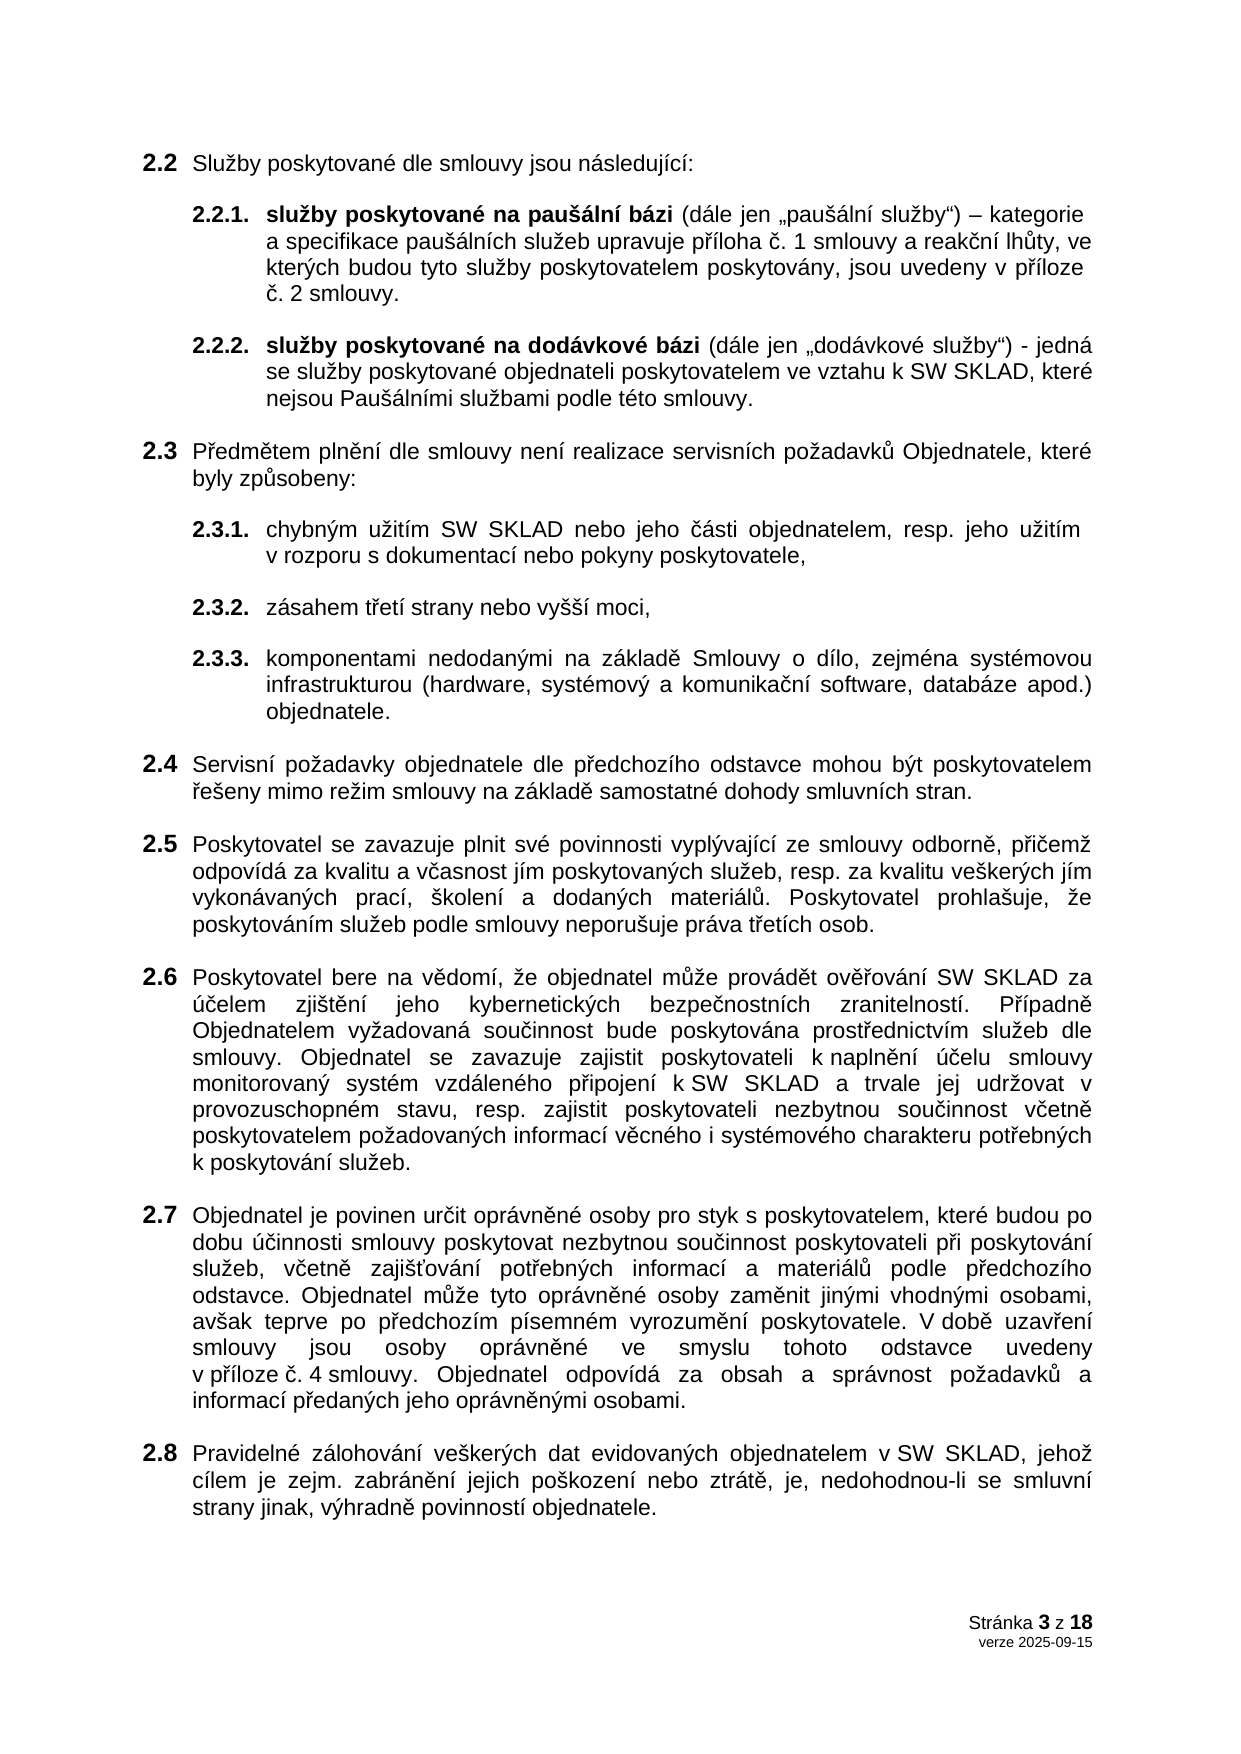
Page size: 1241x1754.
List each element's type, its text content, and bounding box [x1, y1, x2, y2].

subtitle Poskytovatel bere na vědomí, že objednatel může provádět ověřování SW SKLAD za účelem zjištění jeho kybernetických bezpečnostních zranitelností. Případně Objednatelem vyžadovaná součinnost bude poskytována prostřednictvím služeb dle smlouvy. Objednatel se zavazuje zajistit poskytovateli k naplnění účelu smlouvy monitorovaný systém vzdáleného připojení k SW SKLAD a trvale jej udržovat v provozuschopném stavu, resp. zajistit poskytovateli nezbytnou součinnost včetně poskytovatelem požadovaných informací věcného i systémového charakteru potřebných k poskytování služeb. [177, 962, 1093, 1175]
subtitle Předmětem plnění dle smlouvy není realizace servisních požadavků Objednatele, které byly způsobeny: [177, 436, 1093, 491]
subtitle Poskytovatel se zavazuje plnit své povinnosti vyplývající ze smlouvy odborně, přičemž odpovídá za kvalitu a včasnost jím poskytovaných služeb, resp. za kvalitu veškerých jím vykonávaných prací, školení a dodaných materiálů. Poskytovatel prohlašuje, že poskytováním služeb podle smlouvy neporušuje práva třetích osob. [177, 829, 1093, 937]
subtitle Objednatel je povinen určit oprávněné osoby pro styk s poskytovatelem, které budou po dobu účinnosti smlouvy poskytovat nezbytnou součinnost poskytovateli při poskytování služeb, včetně zajišťování potřebných informací a materiálů podle předchozího odstavce. Objednatel může tyto oprávněné osoby zaměnit jinými vhodnými osobami, avšak teprve po předchozím písemném vyrozumění poskytovatele. V době uzavření smlouvy jsou osoby oprávněné ve smyslu tohoto odstavce uvedeny v příloze č. 4 smlouvy. Objednatel odpovídá za obsah a správnost požadavků a informací předaných jeho oprávněnými osobami. [177, 1200, 1093, 1413]
subtitle služby poskytované na paušální bázi (dále jen „paušální služby“) – kategorie a specifikace paušálních služeb upravuje příloha č. 1 smlouvy a reakční lhůty, ve kterých budou tyto služby poskytovatelem poskytovány, jsou uvedeny v příloze č. 2 smlouvy. [192, 201, 1093, 307]
subtitle Pravidelné zálohování veškerých dat evidovaných objednatelem v SW SKLAD, jehož cílem je zejm. zabránění jejich poškození nebo ztrátě, je, nedohodnou-li se smluvní strany jinak, výhradně povinností objednatele. [177, 1438, 1093, 1520]
subtitle Služby poskytované dle smlouvy jsou následující: [177, 148, 1093, 176]
subtitle zásahem třetí strany nebo vyšší moci, [192, 594, 1093, 620]
subtitle chybným užitím SW SKLAD nebo jeho části objednatelem, resp. jeho užitím v rozporu s dokumentací nebo pokyny poskytovatele, [192, 516, 1093, 569]
subtitle komponentami nedodanými na základě Smlouvy o dílo, zejména systémovou infrastrukturou (hardware, systémový a komunikační software, databáze apod.) objednatele. [192, 645, 1093, 724]
subtitle Servisní požadavky objednatele dle předchozího odstavce mohou být poskytovatelem řešeny mimo režim smlouvy na základě samostatné dohody smluvních stran. [177, 749, 1093, 804]
subtitle služby poskytované na dodávkové bázi (dále jen „dodávkové služby“) - jedná se služby poskytované objednateli poskytovatelem ve vztahu k SW SKLAD, které nejsou Paušálními službami podle této smlouvy. [192, 332, 1093, 411]
